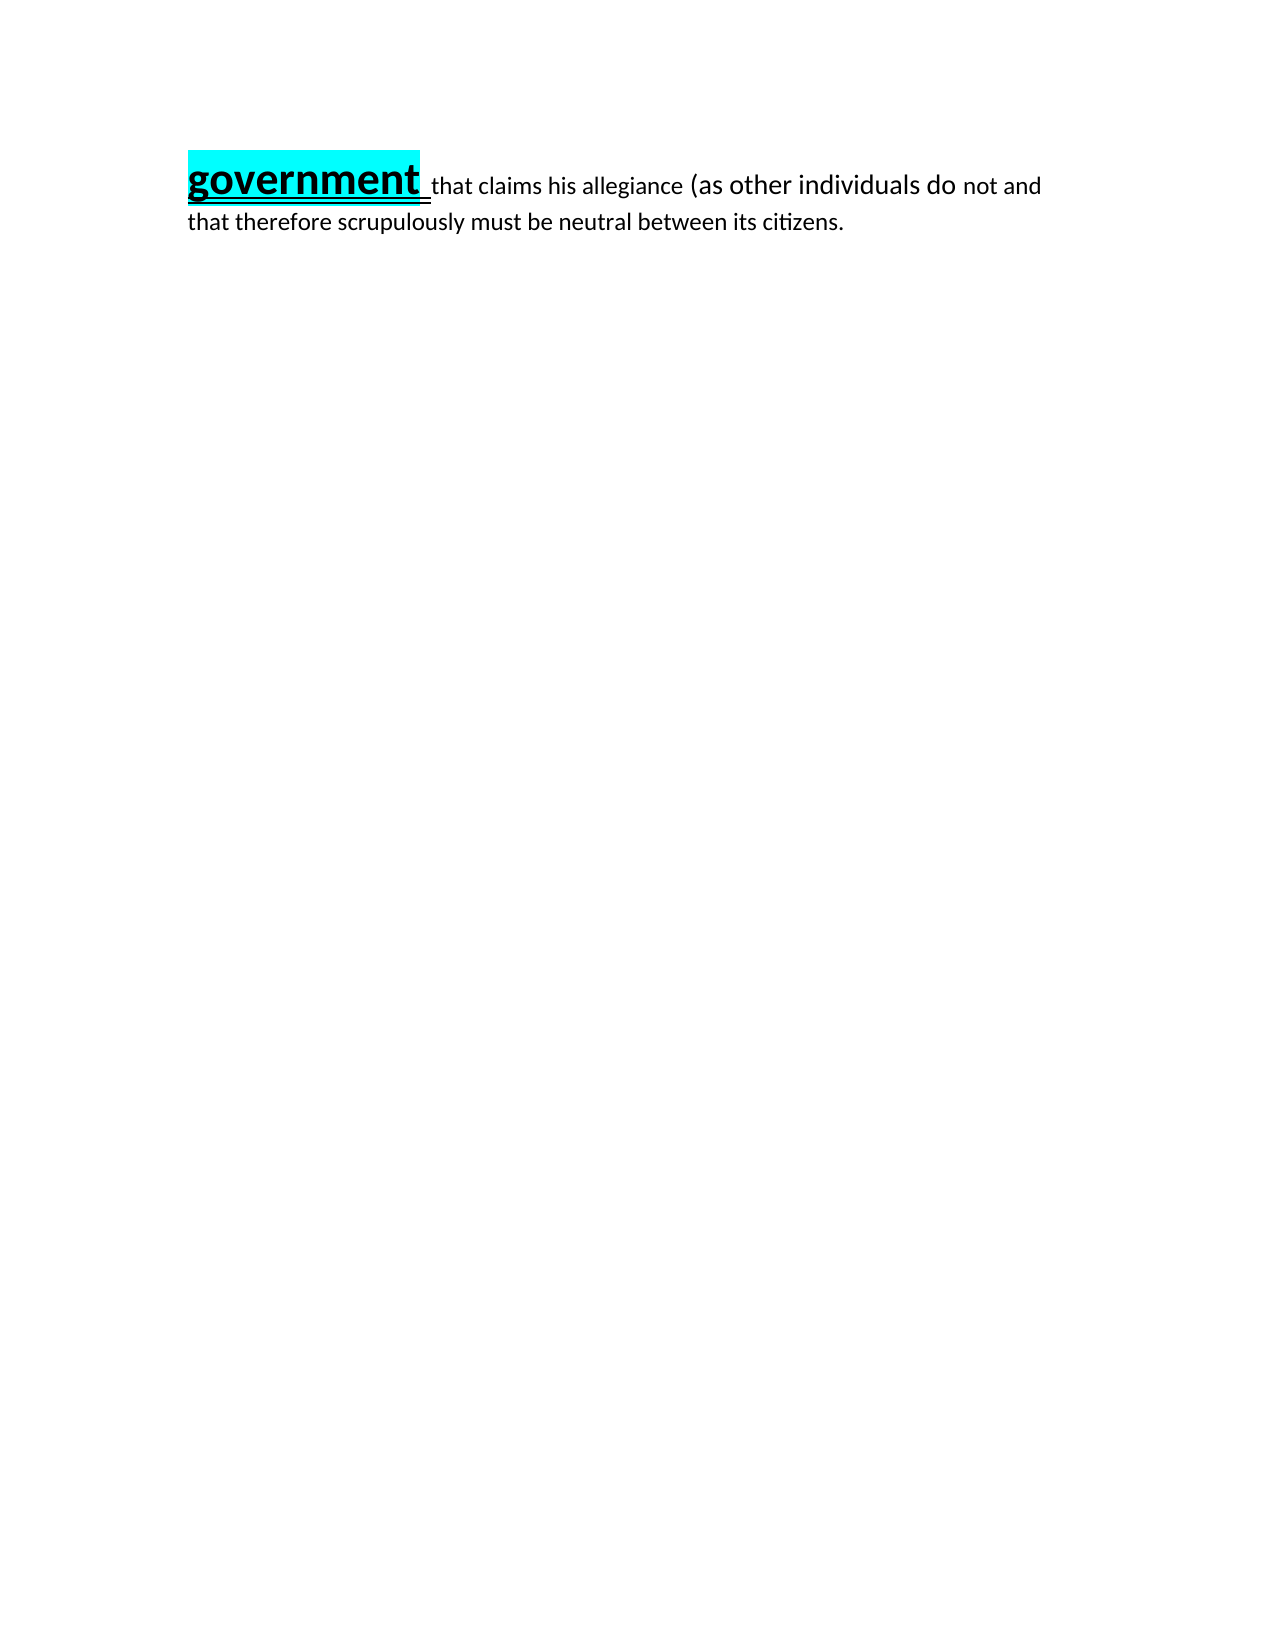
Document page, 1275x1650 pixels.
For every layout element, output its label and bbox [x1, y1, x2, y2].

text [187, 150, 1087, 236]
